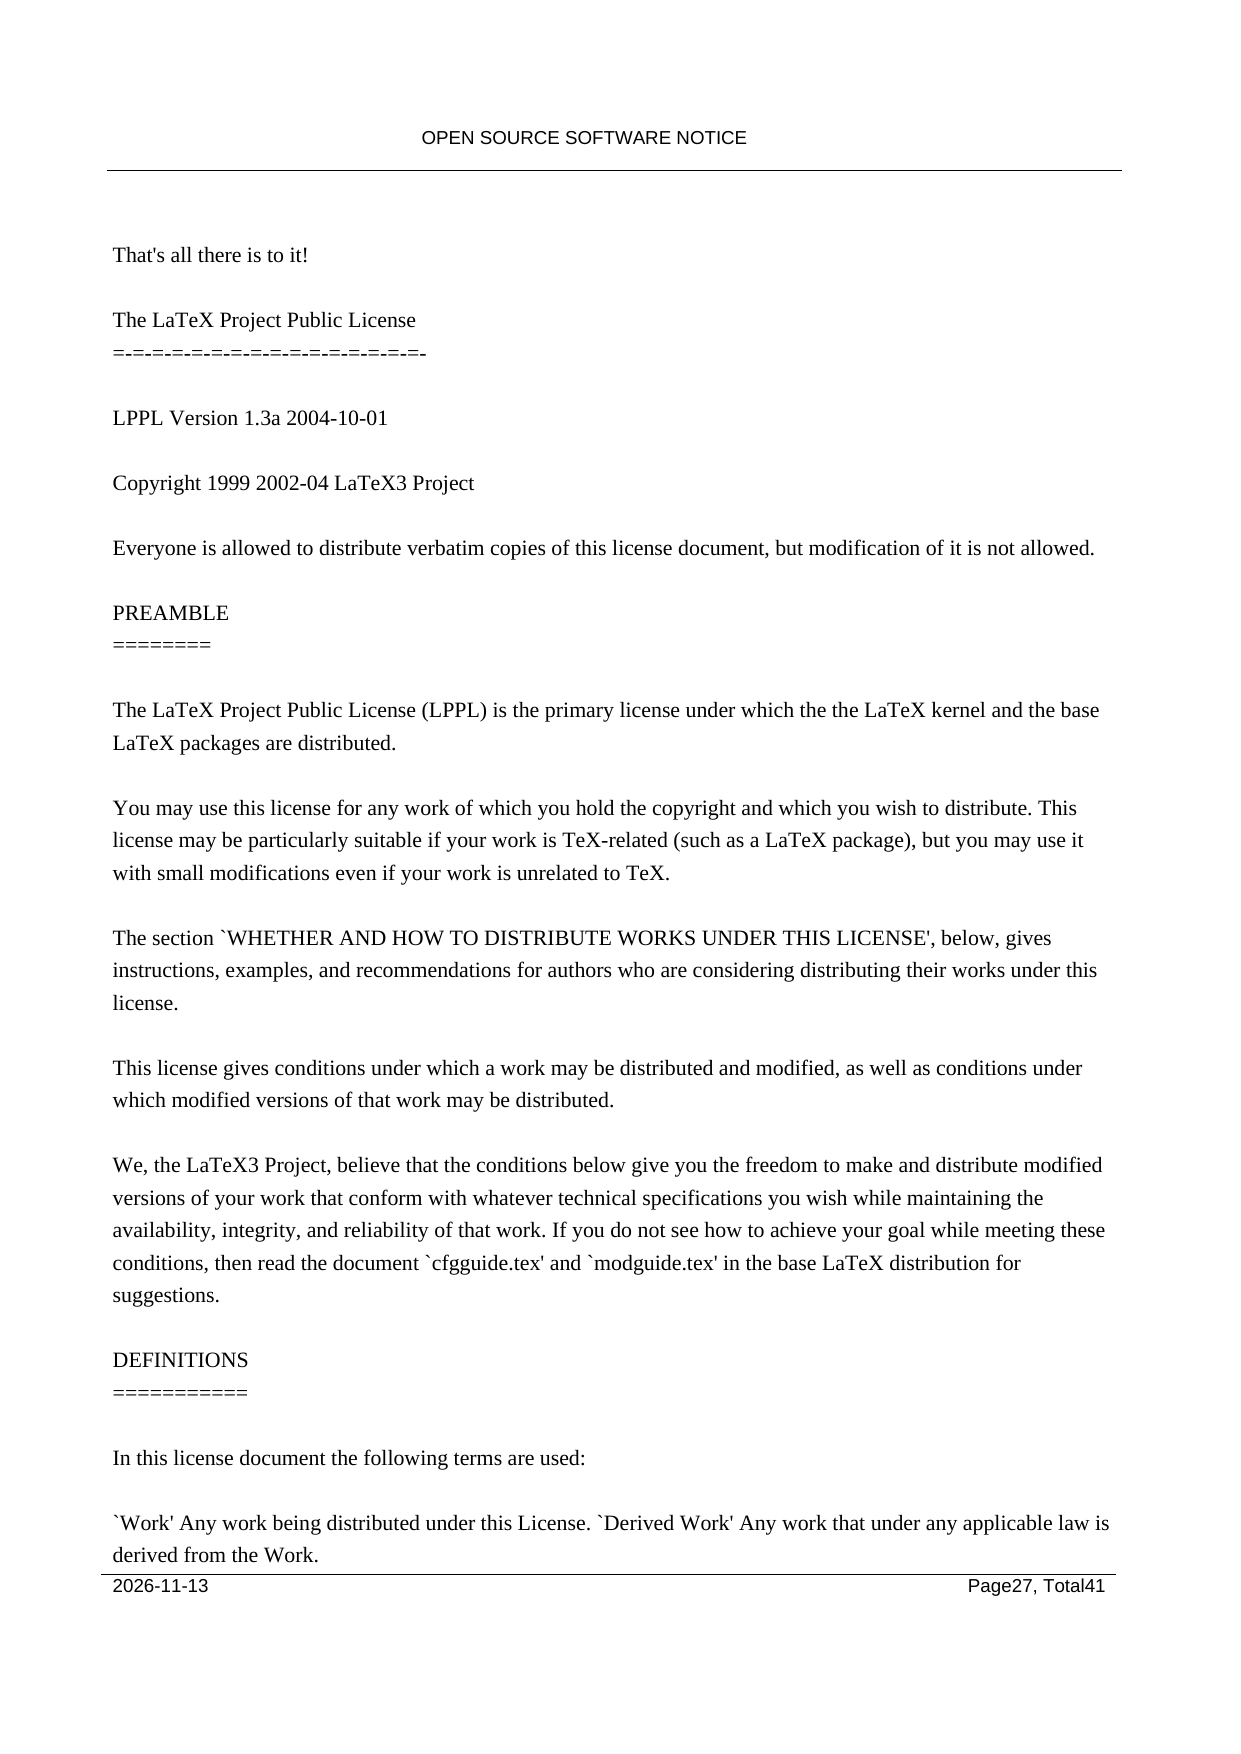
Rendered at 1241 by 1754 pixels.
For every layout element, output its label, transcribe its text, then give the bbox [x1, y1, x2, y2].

text The LaTeX Project Public License (LPPL) is the primary license under which the the LaTeX kernel and the base LaTeX packages are distributed. [112, 694, 1128, 759]
text We, the LaTeX3 Project, believe that the conditions below give you the freedom to make and distribute modified versions of your work that conform with whatever technical specifications you wish while maintaining the availability, integrity, and reliability of that work. If you do not see how to achieve your goal while meeting these conditions, then read the document `cfgguide.tex' and `modguide.tex' in the base LaTeX distribution for suggestions. [112, 1149, 1128, 1311]
text DEFINITIONS [112, 1344, 1128, 1376]
text Everyone is allowed to distribute verbatim copies of this license document, but modification of it is not allowed. [112, 531, 1128, 564]
text In this license document the following terms are used: [112, 1441, 1128, 1474]
text LPPL Version 1.3a 2004-10-01 [112, 401, 1128, 434]
text `Work' Any work being distributed under this License. `Derived Work' Any work that under any applicable law is derived from the Work. [112, 1506, 1128, 1571]
text Copyright 1999 2002-04 LaTeX3 Project [112, 466, 1128, 499]
text =========== [112, 1376, 1128, 1409]
text The section `WHETHER AND HOW TO DISTRIBUTE WORKS UNDER THIS LICENSE', below, gives instructions, examples, and recommendations for authors who are considering distributing their works under this license. [112, 921, 1128, 1019]
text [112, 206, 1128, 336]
text =-=-=-=-=-=-=-=-=-=-=-=-=-=-=-=- [112, 336, 1128, 369]
text You may use this license for any work of which you hold the copyright and which you wish to distribute. This license may be particularly suitable if your work is TeX-related (such as a LaTeX package), but you may use it with small modifications even if your work is unrelated to TeX. [112, 791, 1128, 889]
text This license gives conditions under which a work may be distributed and modified, as well as conditions under which modified versions of that work may be distributed. [112, 1051, 1128, 1116]
text ======== [112, 629, 1128, 661]
text PREAMBLE [112, 596, 1128, 629]
